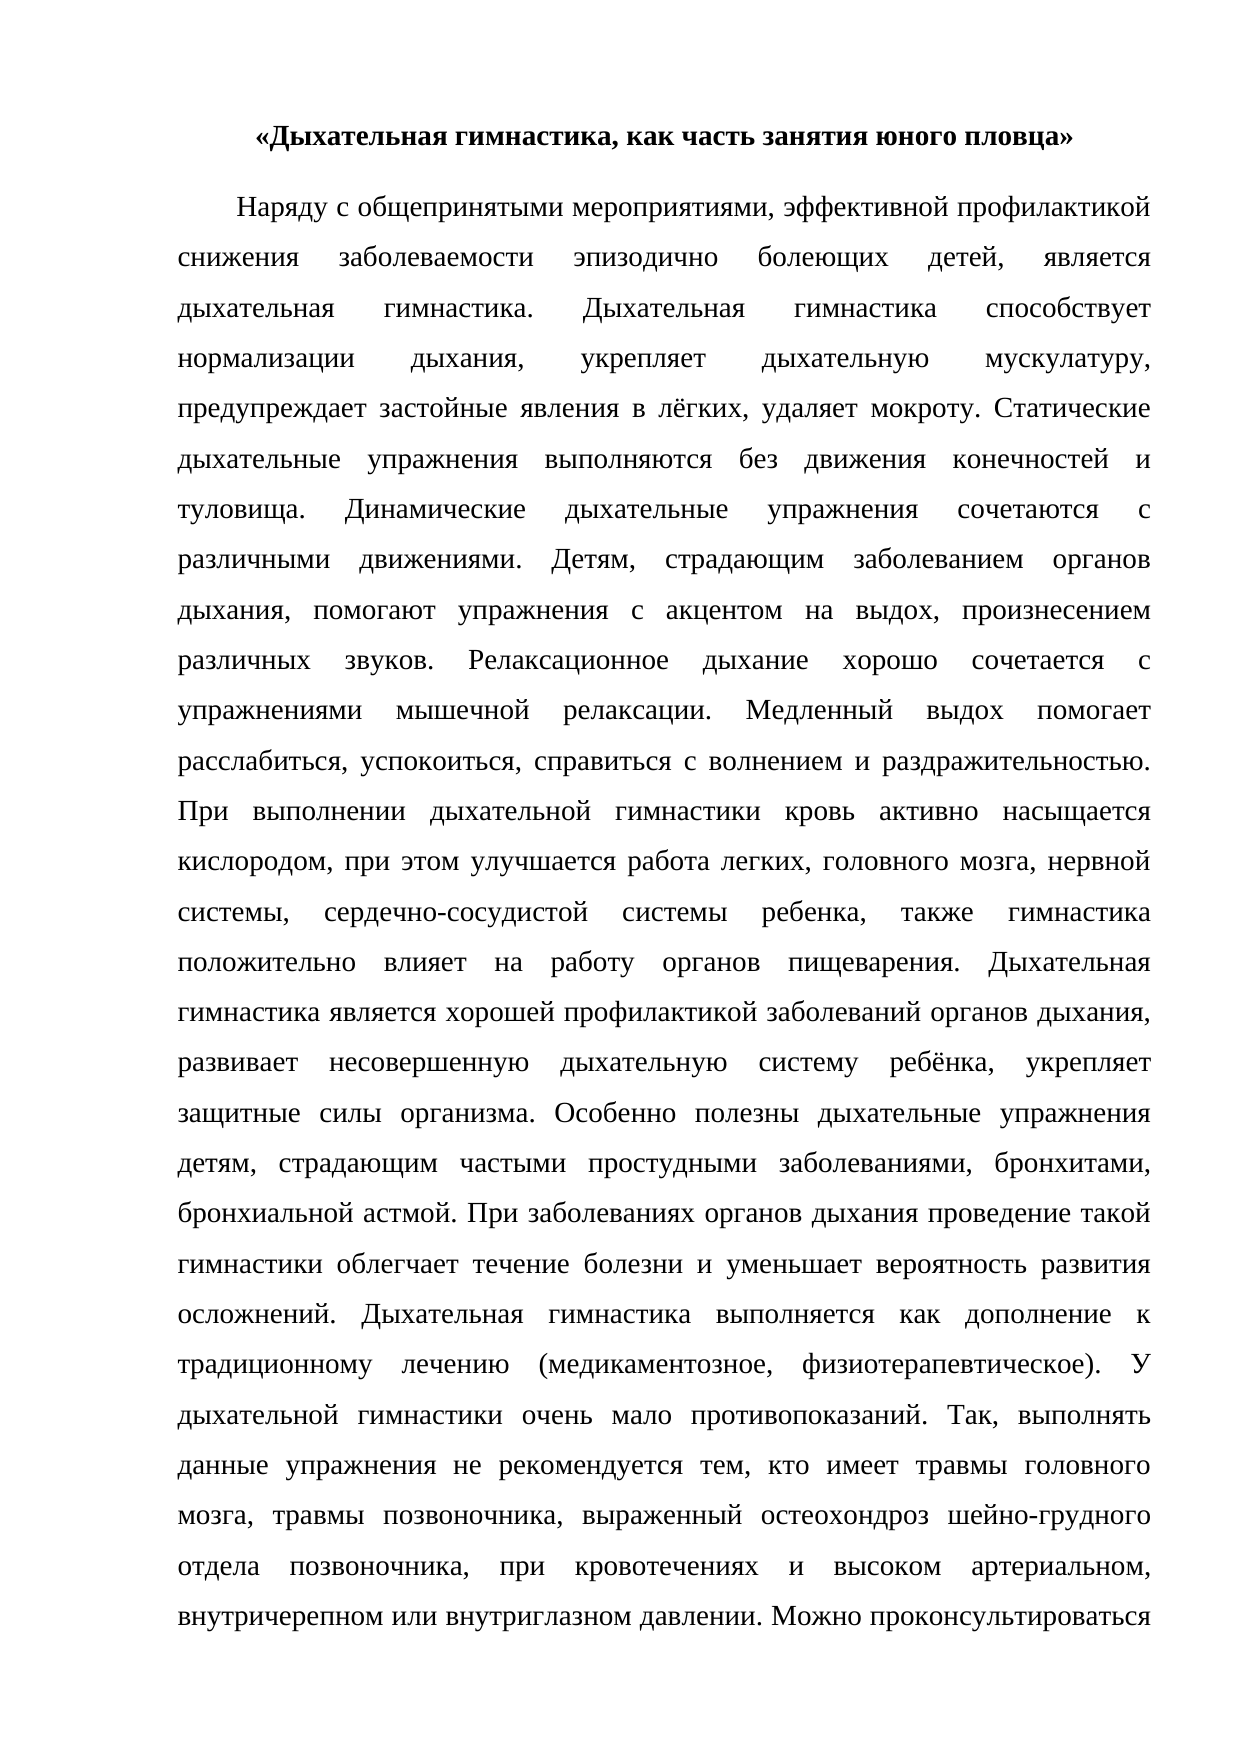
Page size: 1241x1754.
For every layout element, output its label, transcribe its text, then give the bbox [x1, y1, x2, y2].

text «Дыхательная гимнастика, как часть занятия юного пловца» [177, 118, 1152, 152]
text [177, 189, 1152, 1632]
